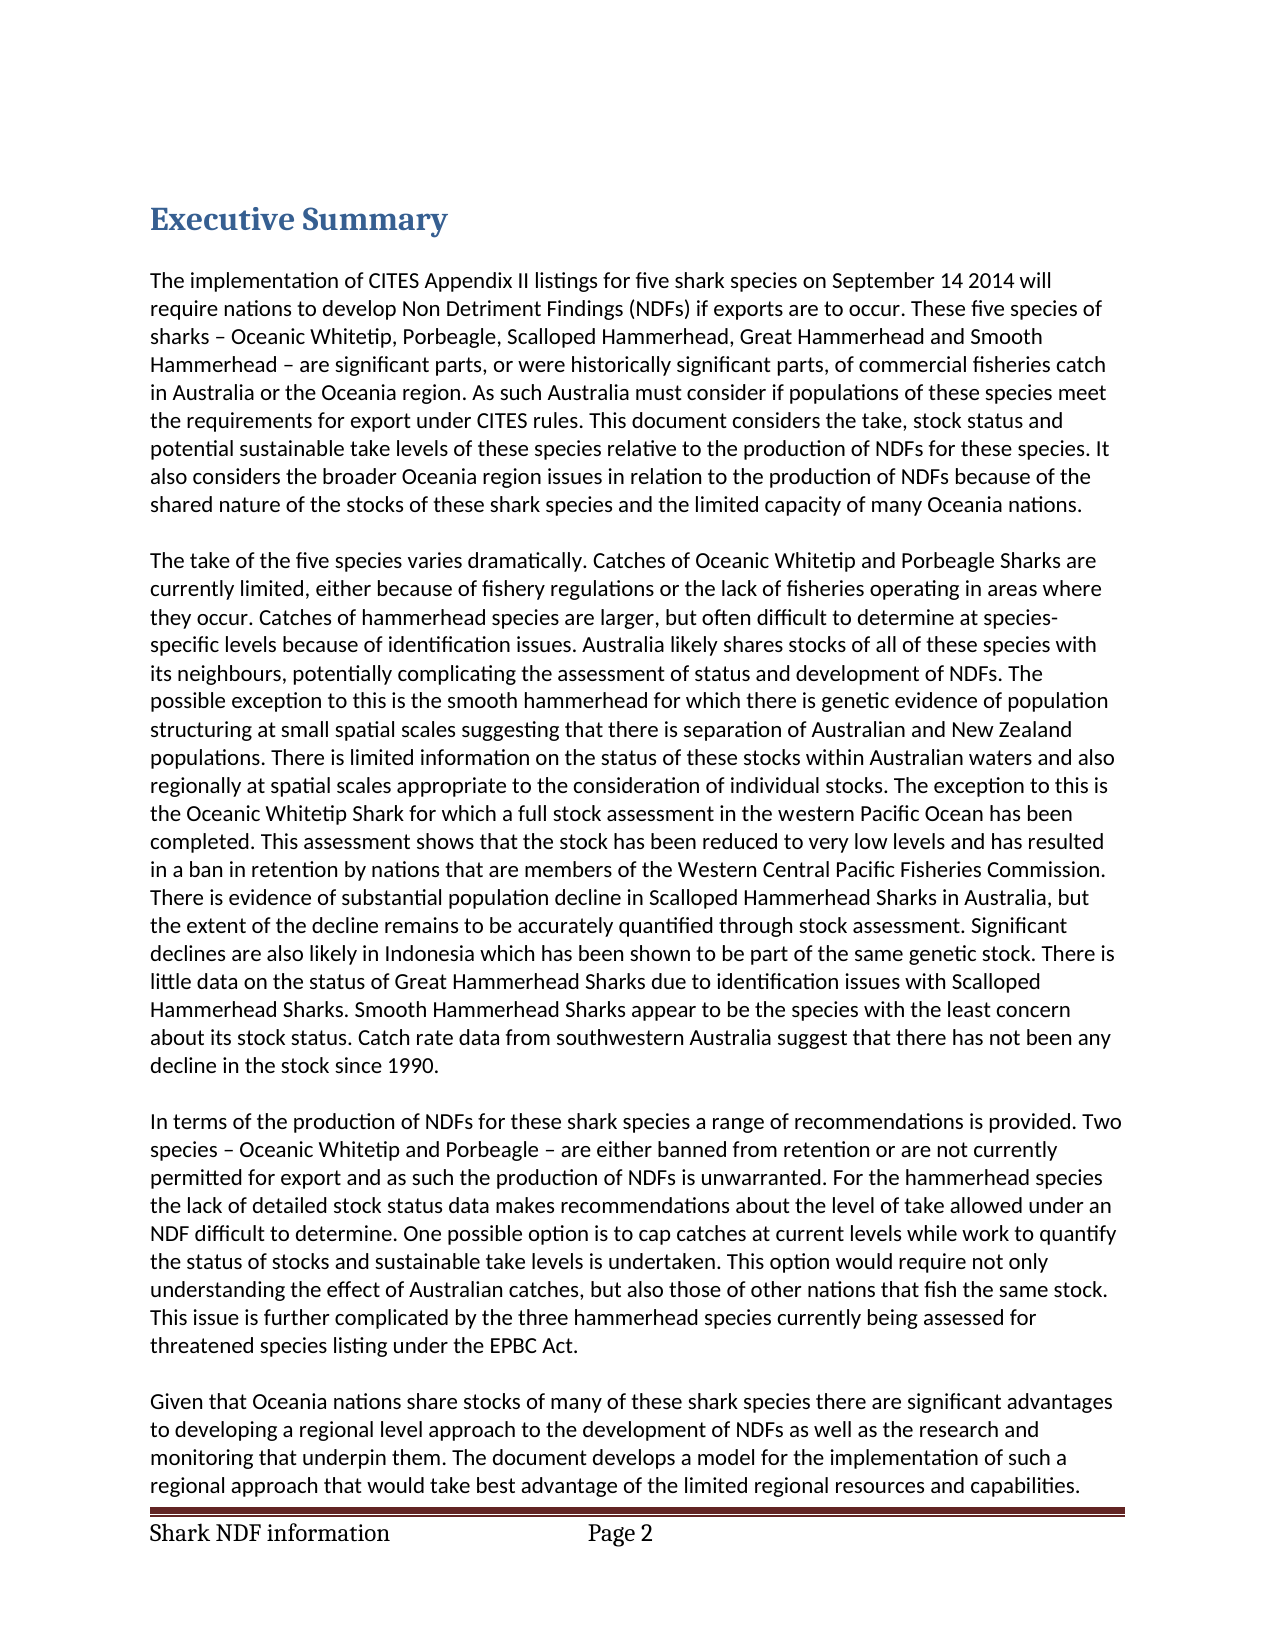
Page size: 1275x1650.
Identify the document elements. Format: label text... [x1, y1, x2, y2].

text The implementation of CITES Appendix II listings for five shark species on September 14 2014 will require nations to develop Non Detriment Findings (NDFs) if exports are to occur. These five species of sharks – Oceanic Whitetip, Porbeagle, Scalloped Hammerhead, Great Hammerhead and Smooth Hammerhead – are significant parts, or were historically significant parts, of commercial fisheries catch in Australia or the Oceania region. As such Australia must consider if populations of these species meet the requirements for export under CITES rules. This document considers the take, stock status and potential sustainable take levels of these species relative to the production of NDFs for these species. It also considers the broader Oceania region issues in relation to the production of NDFs because of the shared nature of the stocks of these shark species and the limited capacity of many Oceania nations. [150, 266, 1125, 518]
text Given that Oceania nations share stocks of many of these shark species there are significant advantages to developing a regional level approach to the development of NDFs as well as the research and monitoring that underpin them. The document develops a model for the implementation of such a regional approach that would take best advantage of the limited regional resources and capabilities. [150, 1387, 1125, 1499]
text In terms of the production of NDFs for these shark species a range of recommendations is provided. Two species – Oceanic Whitetip and Porbeagle – are either banned from retention or are not currently permitted for export and as such the production of NDFs is unwarranted. For the hammerhead species the lack of detailed stock status data makes recommendations about the level of take allowed under an NDF difficult to determine. One possible option is to cap catches at current levels while work to quantify the status of stocks and sustainable take levels is undertaken. This option would require not only understanding the effect of Australian catches, but also those of other nations that fish the same stock. This issue is further complicated by the three hammerhead species currently being assessed for threatened species listing under the EPBC Act. [150, 1107, 1125, 1359]
subtitle Executive Summary [150, 200, 1125, 238]
text The take of the five species varies dramatically. Catches of Oceanic Whitetip and Porbeagle Sharks are currently limited, either because of fishery regulations or the lack of fisheries operating in areas where they occur. Catches of hammerhead species are larger, but often difficult to determine at species-specific levels because of identification issues. Australia likely shares stocks of all of these species with its neighbours, potentially complicating the assessment of status and development of NDFs. The possible exception to this is the smooth hammerhead for which there is genetic evidence of population structuring at small spatial scales suggesting that there is separation of Australian and New Zealand populations. There is limited information on the status of these stocks within Australian waters and also regionally at spatial scales appropriate to the consideration of individual stocks. The exception to this is the Oceanic Whitetip Shark for which a full stock assessment in the western Pacific Ocean has been completed. This assessment shows that the stock has been reduced to very low levels and has resulted in a ban in retention by nations that are members of the Western Central Pacific Fisheries Commission. There is evidence of substantial population decline in Scalloped Hammerhead Sharks in Australia, but the extent of the decline remains to be accurately quantified through stock assessment. Significant declines are also likely in Indonesia which has been shown to be part of the same genetic stock. There is little data on the status of Great Hammerhead Sharks due to identification issues with Scalloped Hammerhead Sharks. Smooth Hammerhead Sharks appear to be the species with the least concern about its stock status. Catch rate data from southwestern Australia suggest that there has not been any decline in the stock since 1990. [150, 547, 1125, 1079]
